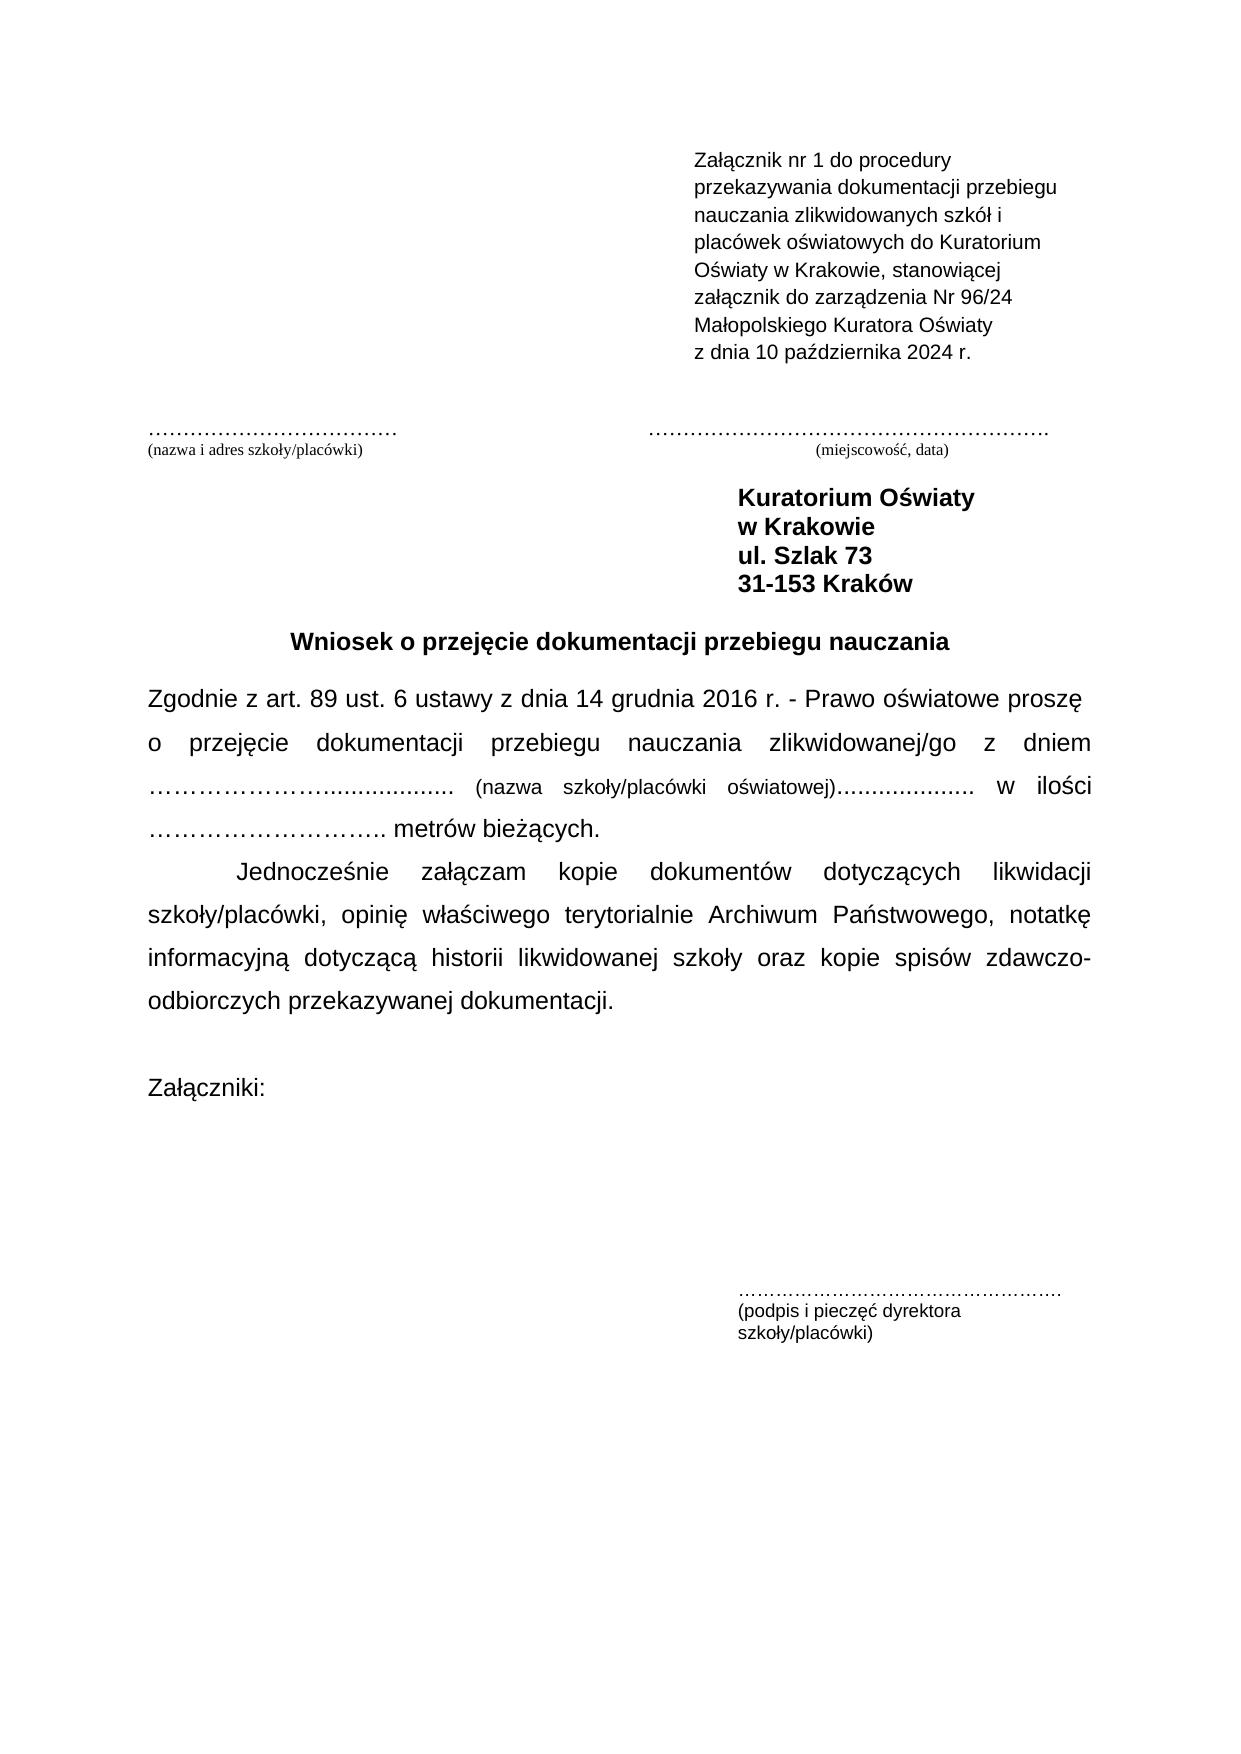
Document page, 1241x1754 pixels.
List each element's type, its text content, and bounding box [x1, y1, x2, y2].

text Zgodnie z art. 89 ust. 6 ustawy z dnia 14 grudnia 2016 r. - Prawo oświatowe proszę o przejęcie dokumentacji przebiegu nauczania zlikwidowanej/go z dniem …………………................... (nazwa szkoły/placówki oświatowej).................... w ilości ……………………….. metrów bieżących. [148, 684, 1093, 843]
text 31-153 Kraków [738, 569, 1093, 598]
text ……………………………… …………………………………………………. (nazwa i adres szkoły/placówki) (miejscowość, data) [148, 416, 1093, 459]
text Załącznik nr 1 do procedury przekazywania dokumentacji przebiegu nauczania zlikwidowanych szkół i placówek oświatowych do Kuratorium Oświaty w Krakowie, stanowiącej załącznik do zarządzenia Nr 96/24 Małopolskiego Kuratora Oświaty z dnia 10 października 2024 r. [694, 148, 1093, 364]
text Wniosek o przejęcie dokumentacji przebiegu nauczania [148, 627, 1093, 656]
text Załączniki: [148, 1073, 1093, 1101]
text ……………………………………………. [738, 1255, 1093, 1300]
text Kuratorium Oświaty w Krakowie [738, 483, 1093, 541]
text ul. Szlak 73 [738, 541, 1093, 569]
text (podpis i pieczęć dyrektora szkoły/placówki) [738, 1300, 1093, 1343]
text Jednocześnie załączam kopie dokumentów dotyczących likwidacji szkoły/placówki, opinię właściwego terytorialnie Archiwum Państwowego, notatkę informacyjną dotyczącą historii likwidowanej szkoły oraz kopie spisów zdawczo-odbiorczych przekazywanej dokumentacji. [148, 857, 1093, 1015]
